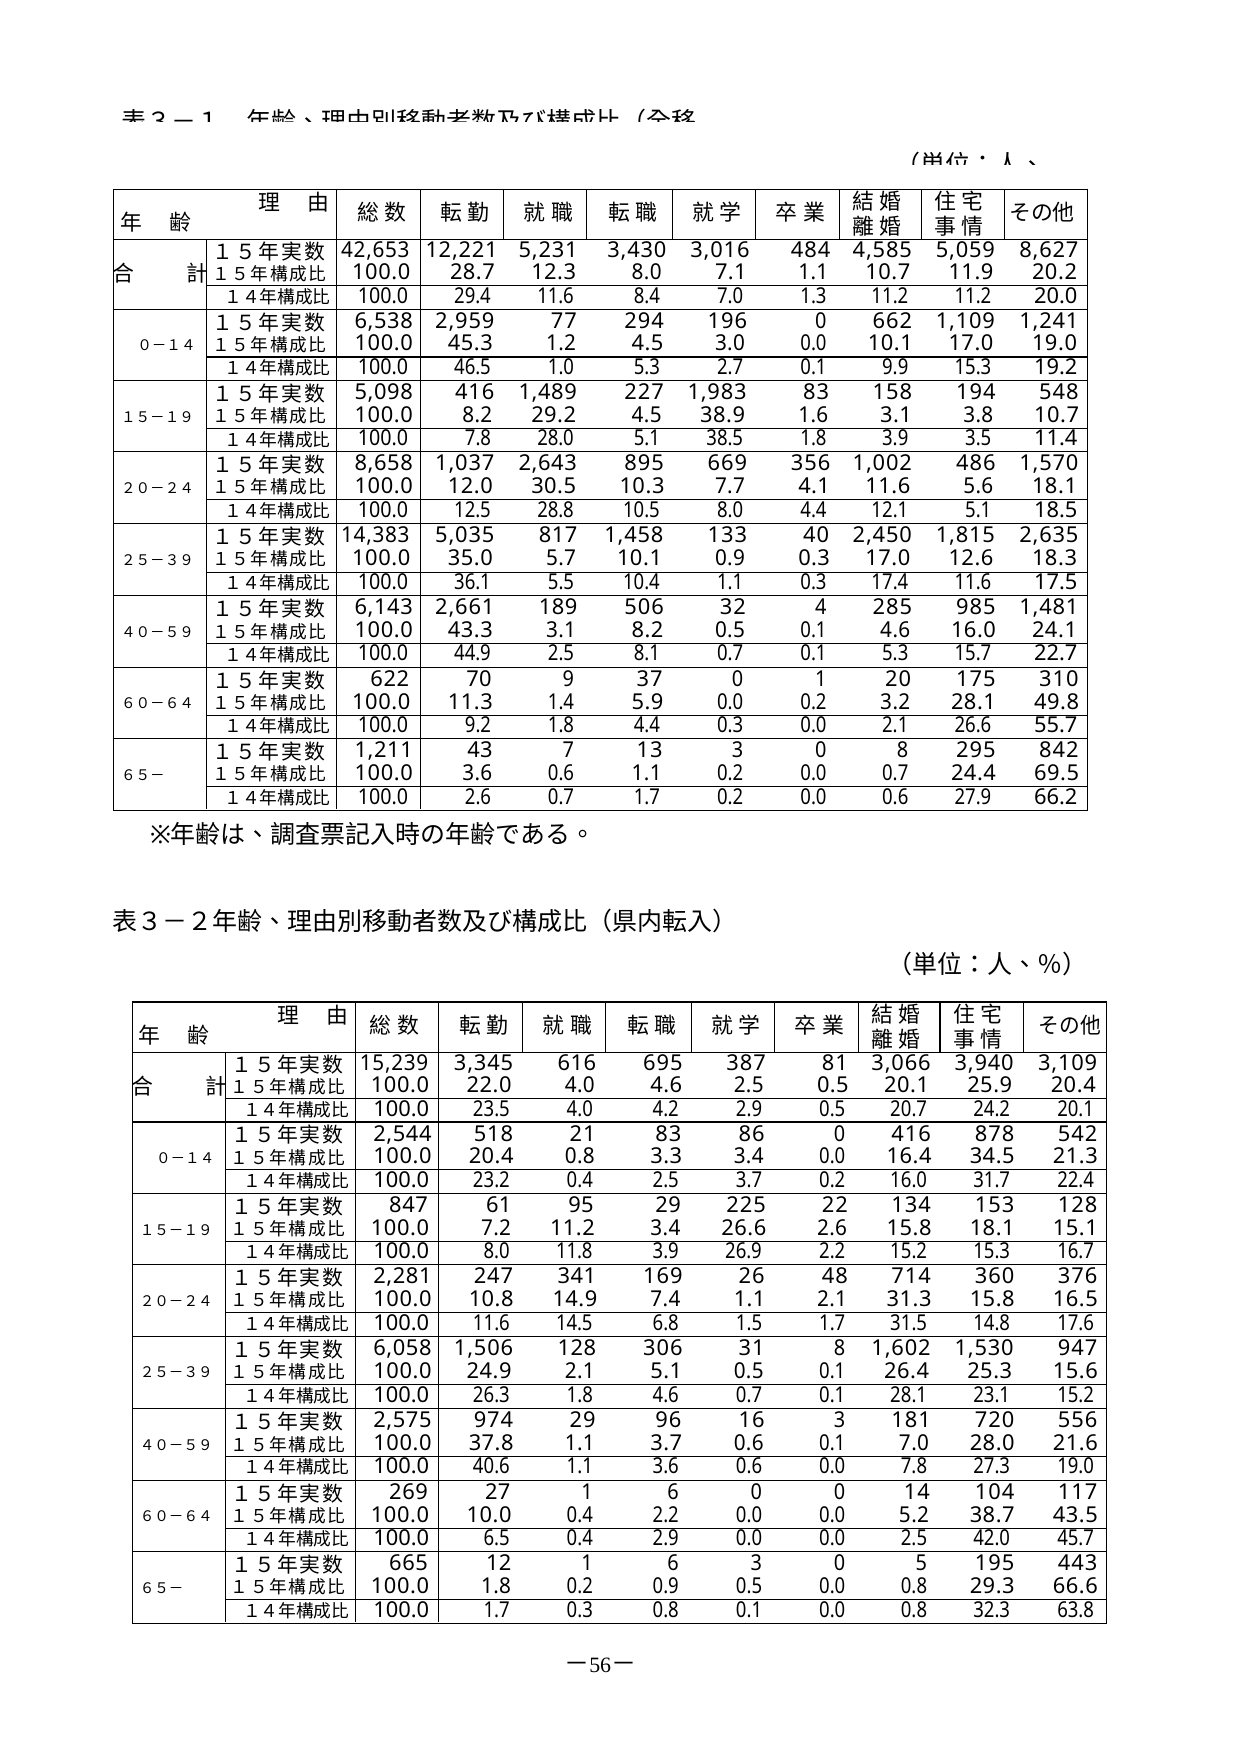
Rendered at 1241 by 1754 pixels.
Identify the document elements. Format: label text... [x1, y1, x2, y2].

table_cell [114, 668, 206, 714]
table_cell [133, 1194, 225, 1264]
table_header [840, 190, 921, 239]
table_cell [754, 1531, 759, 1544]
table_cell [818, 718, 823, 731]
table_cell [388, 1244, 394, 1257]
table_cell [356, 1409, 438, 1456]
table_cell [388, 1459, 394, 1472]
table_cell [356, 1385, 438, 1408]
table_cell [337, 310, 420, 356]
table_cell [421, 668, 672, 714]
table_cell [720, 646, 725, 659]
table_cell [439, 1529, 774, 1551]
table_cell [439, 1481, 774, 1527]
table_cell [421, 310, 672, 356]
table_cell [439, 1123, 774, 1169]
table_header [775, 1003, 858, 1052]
text （単位：人、％） [48, 947, 1087, 981]
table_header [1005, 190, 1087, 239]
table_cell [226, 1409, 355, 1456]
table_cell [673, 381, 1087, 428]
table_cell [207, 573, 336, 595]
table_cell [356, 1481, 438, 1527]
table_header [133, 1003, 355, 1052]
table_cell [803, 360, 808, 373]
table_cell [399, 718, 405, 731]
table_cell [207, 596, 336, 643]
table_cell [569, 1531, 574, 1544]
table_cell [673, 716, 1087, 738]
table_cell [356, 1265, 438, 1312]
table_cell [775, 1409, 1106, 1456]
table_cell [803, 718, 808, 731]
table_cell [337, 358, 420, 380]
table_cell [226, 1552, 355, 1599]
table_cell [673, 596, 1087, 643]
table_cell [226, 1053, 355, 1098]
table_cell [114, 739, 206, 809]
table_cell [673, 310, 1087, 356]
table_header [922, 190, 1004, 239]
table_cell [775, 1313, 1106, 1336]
text －56－ [124, 1646, 1076, 1680]
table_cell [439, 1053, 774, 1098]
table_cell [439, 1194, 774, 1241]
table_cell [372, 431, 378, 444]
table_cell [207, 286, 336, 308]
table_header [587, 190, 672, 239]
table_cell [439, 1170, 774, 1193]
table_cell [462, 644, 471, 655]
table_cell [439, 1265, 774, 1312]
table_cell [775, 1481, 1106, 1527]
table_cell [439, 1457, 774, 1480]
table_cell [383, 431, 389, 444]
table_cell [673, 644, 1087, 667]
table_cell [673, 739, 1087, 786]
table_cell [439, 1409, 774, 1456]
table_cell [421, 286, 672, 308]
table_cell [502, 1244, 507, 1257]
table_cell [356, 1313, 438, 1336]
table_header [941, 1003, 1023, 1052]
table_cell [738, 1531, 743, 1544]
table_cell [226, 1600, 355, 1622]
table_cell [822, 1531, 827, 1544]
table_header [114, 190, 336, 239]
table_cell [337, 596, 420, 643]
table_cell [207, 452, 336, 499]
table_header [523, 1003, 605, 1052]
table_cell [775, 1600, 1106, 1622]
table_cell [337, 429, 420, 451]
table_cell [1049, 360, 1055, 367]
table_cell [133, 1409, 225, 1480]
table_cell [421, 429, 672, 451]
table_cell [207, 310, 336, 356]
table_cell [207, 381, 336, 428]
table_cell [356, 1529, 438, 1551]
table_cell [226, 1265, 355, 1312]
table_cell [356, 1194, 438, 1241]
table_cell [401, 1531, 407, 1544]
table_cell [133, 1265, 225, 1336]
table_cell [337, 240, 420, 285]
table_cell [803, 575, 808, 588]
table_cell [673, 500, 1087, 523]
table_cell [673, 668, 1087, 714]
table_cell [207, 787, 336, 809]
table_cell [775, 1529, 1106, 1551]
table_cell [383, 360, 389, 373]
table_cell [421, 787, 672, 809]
text ※年齢は、調査票記入時の年齢である。 [150, 817, 1176, 851]
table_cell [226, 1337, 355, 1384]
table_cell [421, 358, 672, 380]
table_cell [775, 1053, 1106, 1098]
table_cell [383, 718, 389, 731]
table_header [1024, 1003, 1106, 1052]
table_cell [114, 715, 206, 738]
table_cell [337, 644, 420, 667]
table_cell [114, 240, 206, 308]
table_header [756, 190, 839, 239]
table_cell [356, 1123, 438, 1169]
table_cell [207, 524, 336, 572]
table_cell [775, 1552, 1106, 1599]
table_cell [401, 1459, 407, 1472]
text 表３－２年齢、理由別移動者数及び構成比（県内転入） [112, 903, 1176, 937]
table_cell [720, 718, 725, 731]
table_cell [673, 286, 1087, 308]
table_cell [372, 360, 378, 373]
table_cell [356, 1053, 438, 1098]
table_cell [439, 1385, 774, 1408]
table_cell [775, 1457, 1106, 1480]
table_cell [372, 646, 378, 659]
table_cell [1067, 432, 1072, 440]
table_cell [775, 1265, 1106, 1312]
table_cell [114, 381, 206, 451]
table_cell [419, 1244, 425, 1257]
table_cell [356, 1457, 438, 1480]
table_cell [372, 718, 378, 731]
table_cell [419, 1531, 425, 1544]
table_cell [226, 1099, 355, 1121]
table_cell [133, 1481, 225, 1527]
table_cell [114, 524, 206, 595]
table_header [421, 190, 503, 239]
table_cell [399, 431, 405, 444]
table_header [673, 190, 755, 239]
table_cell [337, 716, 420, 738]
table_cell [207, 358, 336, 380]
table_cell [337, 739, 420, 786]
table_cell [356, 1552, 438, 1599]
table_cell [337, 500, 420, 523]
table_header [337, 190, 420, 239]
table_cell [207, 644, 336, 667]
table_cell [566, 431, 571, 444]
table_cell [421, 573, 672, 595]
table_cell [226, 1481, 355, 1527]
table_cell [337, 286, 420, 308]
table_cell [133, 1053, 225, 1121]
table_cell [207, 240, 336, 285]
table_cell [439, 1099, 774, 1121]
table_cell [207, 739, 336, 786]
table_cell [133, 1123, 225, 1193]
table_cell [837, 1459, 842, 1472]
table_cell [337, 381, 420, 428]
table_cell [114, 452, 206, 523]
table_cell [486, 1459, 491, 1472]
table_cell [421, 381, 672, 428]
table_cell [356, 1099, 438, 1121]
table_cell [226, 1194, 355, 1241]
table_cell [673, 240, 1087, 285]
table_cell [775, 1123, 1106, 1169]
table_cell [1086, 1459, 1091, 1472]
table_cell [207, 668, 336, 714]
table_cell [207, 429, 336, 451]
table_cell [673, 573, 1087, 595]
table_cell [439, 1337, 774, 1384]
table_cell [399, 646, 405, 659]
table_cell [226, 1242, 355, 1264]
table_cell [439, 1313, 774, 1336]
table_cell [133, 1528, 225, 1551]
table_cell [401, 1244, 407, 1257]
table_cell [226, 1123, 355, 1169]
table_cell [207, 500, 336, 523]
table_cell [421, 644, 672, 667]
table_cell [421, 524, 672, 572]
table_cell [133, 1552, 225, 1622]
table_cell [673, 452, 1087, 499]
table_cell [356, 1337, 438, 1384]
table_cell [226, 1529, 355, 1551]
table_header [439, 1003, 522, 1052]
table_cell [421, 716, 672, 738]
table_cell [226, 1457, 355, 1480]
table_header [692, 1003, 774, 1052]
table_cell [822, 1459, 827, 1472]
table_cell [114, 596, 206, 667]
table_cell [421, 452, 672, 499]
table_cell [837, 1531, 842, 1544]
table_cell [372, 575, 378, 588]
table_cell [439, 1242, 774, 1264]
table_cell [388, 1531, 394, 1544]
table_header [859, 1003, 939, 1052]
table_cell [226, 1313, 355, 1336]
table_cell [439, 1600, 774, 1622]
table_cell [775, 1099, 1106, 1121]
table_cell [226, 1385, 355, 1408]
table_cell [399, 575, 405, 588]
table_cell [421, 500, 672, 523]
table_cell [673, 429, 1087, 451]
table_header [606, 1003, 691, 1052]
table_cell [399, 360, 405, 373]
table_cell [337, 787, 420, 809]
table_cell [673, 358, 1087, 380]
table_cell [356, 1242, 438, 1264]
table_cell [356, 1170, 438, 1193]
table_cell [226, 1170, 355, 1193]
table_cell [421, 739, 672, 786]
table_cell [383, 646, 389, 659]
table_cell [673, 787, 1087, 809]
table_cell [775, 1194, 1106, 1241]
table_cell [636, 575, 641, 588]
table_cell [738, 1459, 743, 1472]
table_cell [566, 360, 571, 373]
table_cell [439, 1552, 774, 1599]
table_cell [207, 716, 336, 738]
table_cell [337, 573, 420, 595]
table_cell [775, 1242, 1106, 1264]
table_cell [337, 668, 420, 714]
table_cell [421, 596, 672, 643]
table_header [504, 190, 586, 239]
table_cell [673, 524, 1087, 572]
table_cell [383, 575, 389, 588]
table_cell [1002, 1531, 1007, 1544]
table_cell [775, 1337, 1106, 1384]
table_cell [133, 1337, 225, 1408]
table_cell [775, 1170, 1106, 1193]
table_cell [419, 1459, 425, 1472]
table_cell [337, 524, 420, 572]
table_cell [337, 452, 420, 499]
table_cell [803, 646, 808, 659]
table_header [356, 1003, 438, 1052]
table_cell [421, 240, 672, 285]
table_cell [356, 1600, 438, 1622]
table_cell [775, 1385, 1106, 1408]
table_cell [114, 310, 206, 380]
